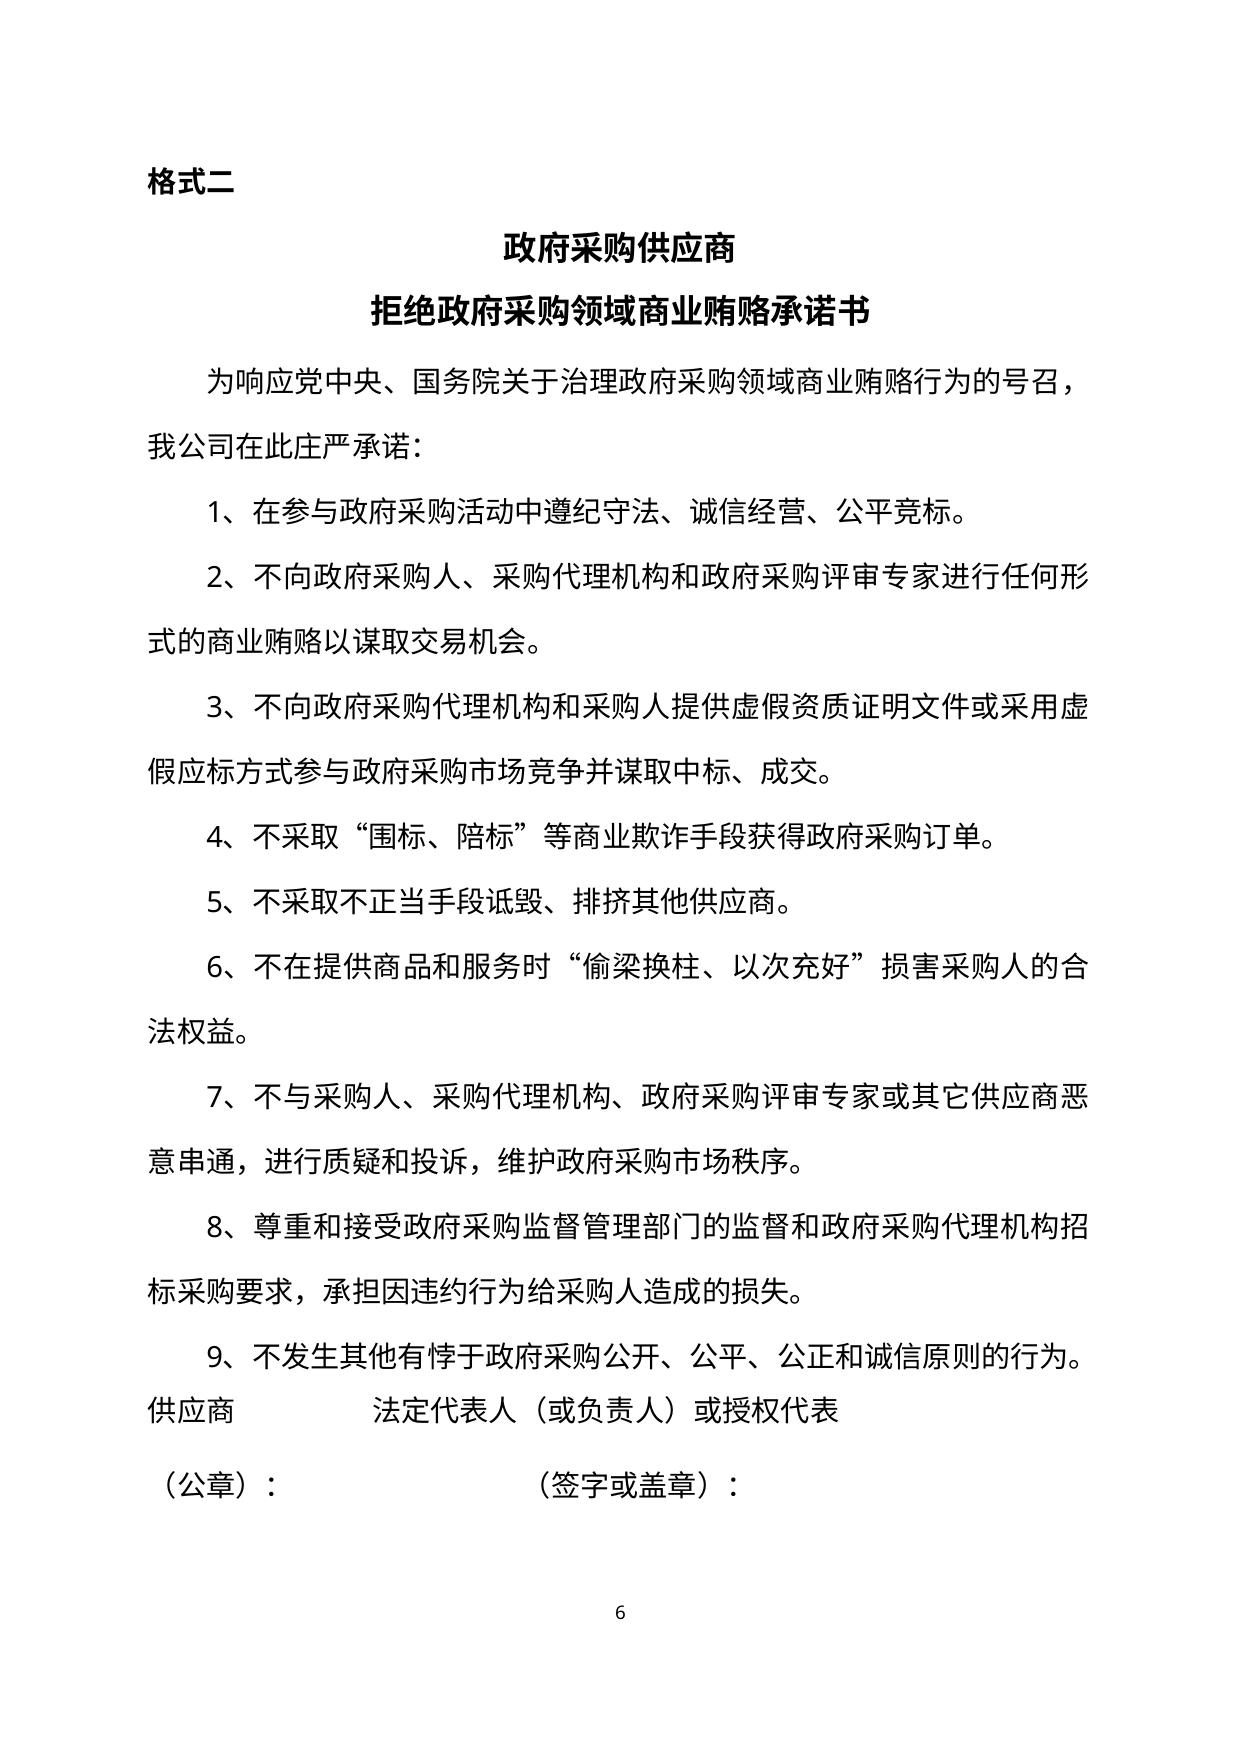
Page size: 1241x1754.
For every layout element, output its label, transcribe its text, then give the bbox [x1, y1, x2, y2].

text 1、在参与政府采购活动中遵纪守法、诚信经营、公平竞标。 [148, 477, 1092, 542]
text 政府采购供应商 [148, 222, 1092, 270]
text 2、不向政府采购人、采购代理机构和政府采购评审专家进行任何形式的商业贿赂以谋取交易机会。 [148, 542, 1092, 672]
text （公章）： （签字或盖章）： [148, 1451, 1092, 1516]
text 为响应党中央、国务院关于治理政府采购领域商业贿赂行为的号召，我公司在此庄严承诺： [148, 347, 1092, 477]
text 格式二 [148, 159, 1078, 201]
text 7、不与采购人、采购代理机构、政府采购评审专家或其它供应商恶意串通，进行质疑和投诉，维护政府采购市场秩序。 [148, 1062, 1092, 1192]
text 6、不在提供商品和服务时“偷梁换柱、以次充好”损害采购人的合法权益。 [148, 932, 1092, 1062]
text 供应商 法定代表人（或负责人）或授权代表 [148, 1387, 1092, 1429]
text 拒绝政府采购领域商业贿赂承诺书 [148, 285, 1092, 333]
text 3、不向政府采购代理机构和采购人提供虚假资质证明文件或采用虚假应标方式参与政府采购市场竞争并谋取中标、成交。 [148, 672, 1092, 802]
text 4、不采取“围标、陪标”等商业欺诈手段获得政府采购订单。 [148, 802, 1092, 867]
text 8、尊重和接受政府采购监督管理部门的监督和政府采购代理机构招标采购要求，承担因违约行为给采购人造成的损失。 [148, 1192, 1092, 1322]
text 5、不采取不正当手段诋毁、排挤其他供应商。 [148, 867, 1092, 932]
text 9、不发生其他有悖于政府采购公开、公平、公正和诚信原则的行为。 [148, 1322, 1092, 1387]
